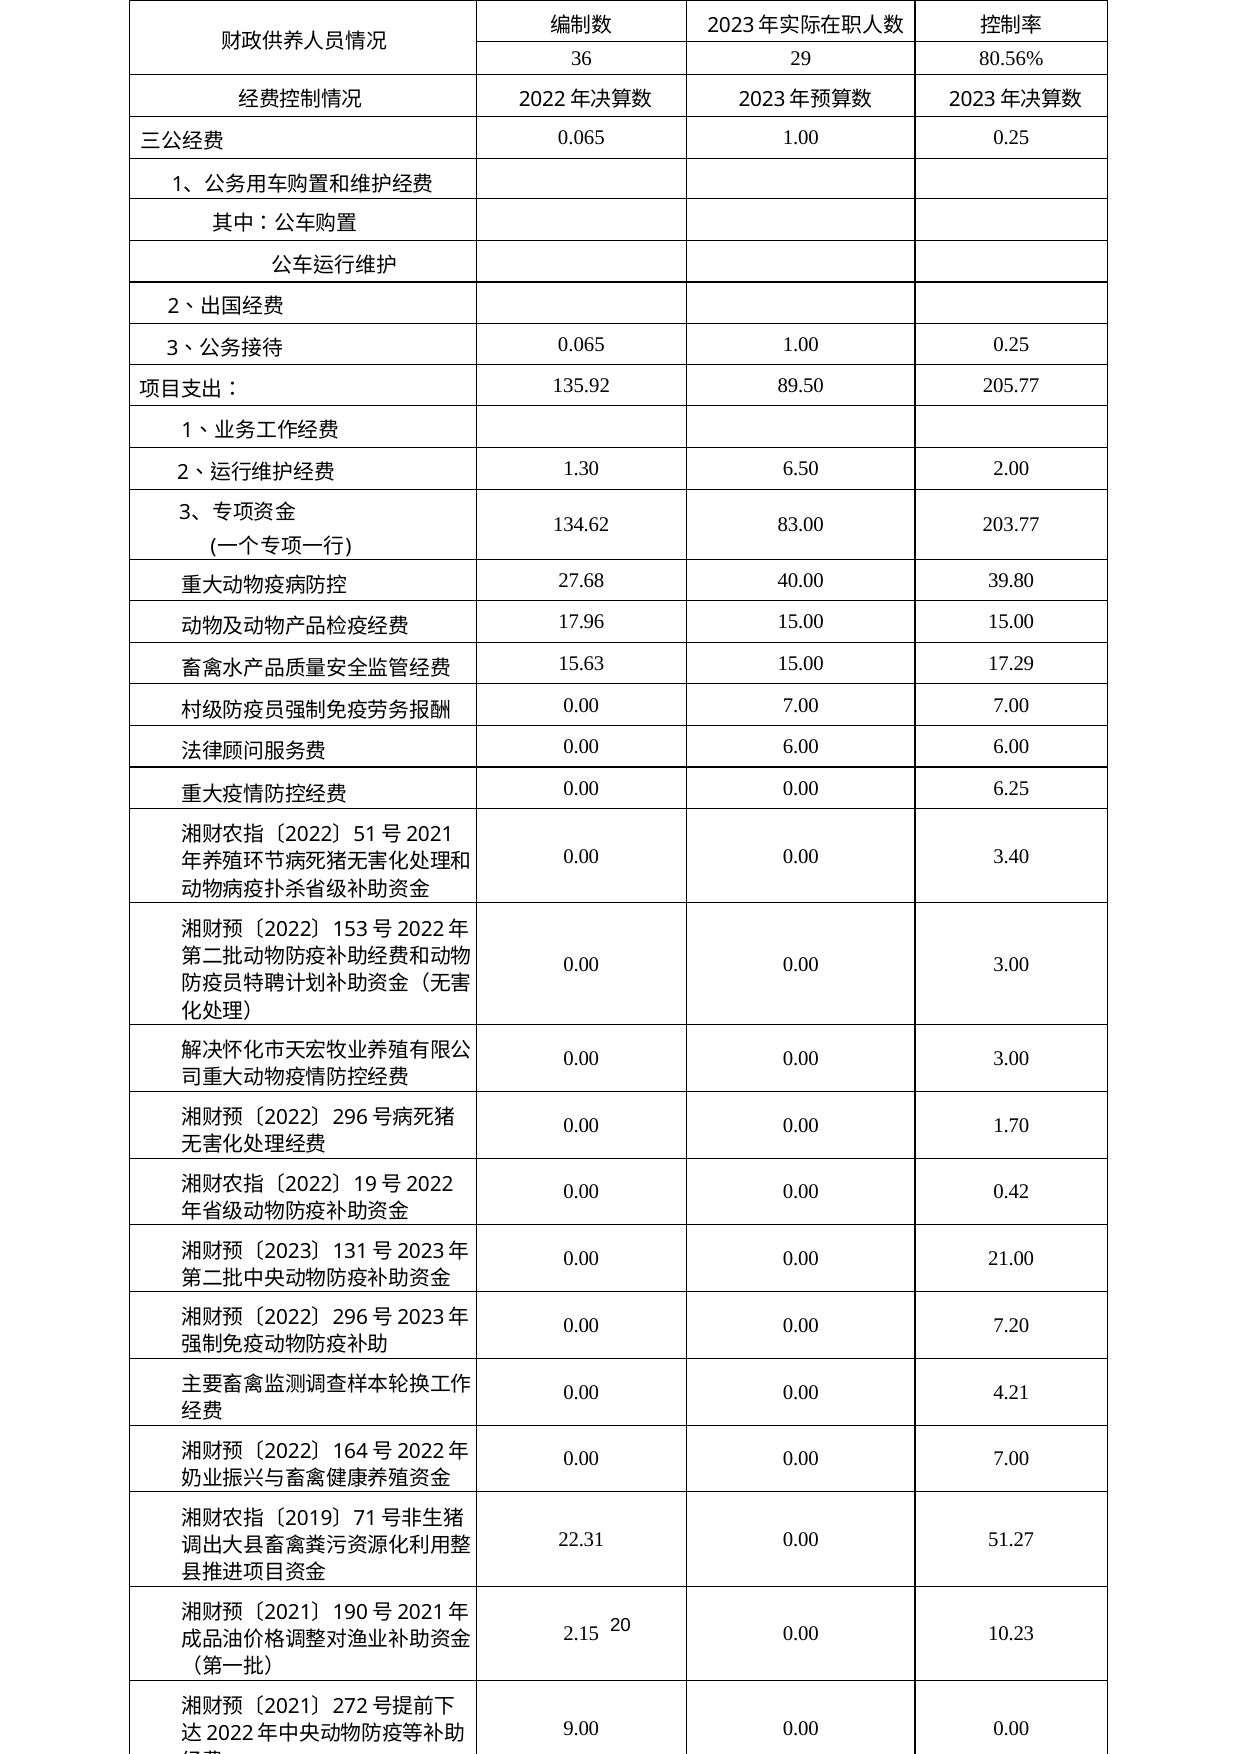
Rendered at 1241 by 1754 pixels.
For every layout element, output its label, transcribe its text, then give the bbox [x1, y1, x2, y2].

table_cell 3、专项资金 (一个专项一行) [130, 490, 476, 559]
table_cell 主要畜禽监测调查样本轮换工作经费 [130, 1359, 476, 1424]
table_cell [687, 199, 914, 240]
table_cell 0.00 [687, 903, 914, 1024]
table_cell 0.00 [687, 1092, 914, 1157]
table_cell 法律顾问服务费 [130, 726, 476, 766]
table_cell 203.77 [916, 490, 1107, 559]
table_cell 2、出国经费 [130, 283, 476, 323]
table_header 编制数 [477, 1, 686, 41]
table_cell 7.00 [916, 684, 1107, 725]
table_cell 7.20 [916, 1292, 1107, 1358]
table_cell [477, 283, 686, 323]
table_cell 0.00 [477, 809, 686, 902]
table_cell 205.77 [916, 365, 1107, 405]
table_cell [916, 199, 1107, 240]
table_cell 0.00 [477, 1025, 686, 1091]
table_cell 1.30 [477, 448, 686, 488]
table_cell 9.00 [477, 1681, 686, 1754]
table_cell 0.00 [687, 1587, 914, 1680]
table_cell 22.31 [477, 1492, 686, 1586]
table_cell 湘财预〔2022〕296号病死猪无害化处理经费 [130, 1092, 476, 1157]
table_cell [687, 241, 914, 281]
table_cell 湘财预〔2022〕153号2022年第二批动物防疫补助经费和动物防疫员特聘计划补助资金（无害化处理） [130, 903, 476, 1024]
table_cell 27.68 [477, 560, 686, 600]
table_cell 1、公务用车购置和维护经费 [130, 159, 476, 198]
table_cell 0.00 [477, 903, 686, 1024]
table_cell 0.25 [916, 324, 1107, 364]
table_cell 经费控制情况 [130, 75, 476, 116]
table_cell 0.00 [477, 1359, 686, 1424]
table_cell 湘财预〔2021〕272号提前下达2022年中央动物防疫等补助经费 [130, 1681, 476, 1754]
table_cell 6.25 [916, 768, 1107, 808]
table_cell 1.00 [687, 117, 914, 158]
table_cell 湘财预〔2023〕131号2023年第二批中央动物防疫补助资金 [130, 1225, 476, 1291]
table_cell [687, 283, 914, 323]
table_cell [477, 159, 686, 198]
table_header 2023年实际在职人数 [687, 1, 914, 41]
table_cell 重大疫情防控经费 [130, 768, 476, 808]
table_cell 0.065 [477, 324, 686, 364]
table_cell 0.00 [477, 1225, 686, 1291]
table_cell 83.00 [687, 490, 914, 559]
table_cell 6.00 [916, 726, 1107, 766]
table_header 控制率 [916, 1, 1107, 41]
table_cell 6.50 [687, 448, 914, 488]
table_cell 湘财预〔2022〕164号2022年奶业振兴与畜禽健康养殖资金 [130, 1426, 476, 1491]
table_cell 项目支出： [130, 365, 476, 405]
table_cell 湘财农指〔2022〕51号2021年养殖环节病死猪无害化处理和动物病疫扑杀省级补助资金 [130, 809, 476, 902]
table_cell 湘财预〔2022〕296号2023年强制免疫动物防疫补助 [130, 1292, 476, 1358]
table_cell 湘财农指〔2022〕19号2022年省级动物防疫补助资金 [130, 1159, 476, 1224]
table_cell 17.96 [477, 601, 686, 642]
table_cell 动物及动物产品检疫经费 [130, 601, 476, 642]
table_cell 畜禽水产品质量安全监管经费 [130, 643, 476, 683]
table_cell 80.56% [916, 42, 1107, 74]
table_cell [477, 199, 686, 240]
table_cell 公车运行维护 [130, 241, 476, 281]
table_cell [687, 159, 914, 198]
table_cell [477, 241, 686, 281]
table_cell 村级防疫员强制免疫劳务报酬 [130, 684, 476, 725]
table_cell 其中：公车购置 [130, 199, 476, 240]
table_cell 3.00 [916, 903, 1107, 1024]
table_cell [687, 406, 914, 447]
table_cell [916, 159, 1107, 198]
table_cell 0.00 [687, 1359, 914, 1424]
table_cell 0.00 [477, 684, 686, 725]
table_cell 1、业务工作经费 [130, 406, 476, 447]
table_cell 2022年决算数 [477, 75, 686, 116]
table_cell 10.23 [916, 1587, 1107, 1680]
table_cell 0.42 [916, 1159, 1107, 1224]
table_cell 17.29 [916, 643, 1107, 683]
table_cell 6.00 [687, 726, 914, 766]
table_cell 21.00 [916, 1225, 1107, 1291]
table_cell 0.00 [477, 1092, 686, 1157]
table_cell 2、运行维护经费 [130, 448, 476, 488]
table_cell 4.21 [916, 1359, 1107, 1424]
table_cell 40.00 [687, 560, 914, 600]
table_cell 2023年预算数 [687, 75, 914, 116]
table_cell 0.25 [916, 117, 1107, 158]
table_cell 0.00 [687, 768, 914, 808]
table_cell 15.00 [916, 601, 1107, 642]
table_cell 0.00 [687, 1159, 914, 1224]
table_cell [916, 406, 1107, 447]
table_cell 15.00 [687, 601, 914, 642]
table_cell 重大动物疫病防控 [130, 560, 476, 600]
table_cell 7.00 [687, 684, 914, 725]
table_cell 0.00 [477, 1159, 686, 1224]
table_cell 134.62 [477, 490, 686, 559]
table_cell 0.00 [687, 1426, 914, 1491]
table_cell 3.00 [916, 1025, 1107, 1091]
table_cell 36 [477, 42, 686, 74]
table_cell 51.27 [916, 1492, 1107, 1586]
table_cell 解决怀化市天宏牧业养殖有限公司重大动物疫情防控经费 [130, 1025, 476, 1091]
table_cell 0.00 [916, 1681, 1107, 1754]
table_cell [916, 283, 1107, 323]
table_cell 0.00 [477, 1292, 686, 1358]
table_cell 0.00 [477, 726, 686, 766]
table_header 财政供养人员情况 [130, 1, 476, 74]
table_cell [916, 241, 1107, 281]
table_cell 135.92 [477, 365, 686, 405]
table_cell 1.70 [916, 1092, 1107, 1157]
table_cell 0.00 [687, 1225, 914, 1291]
table_cell 89.50 [687, 365, 914, 405]
table_cell 39.80 [916, 560, 1107, 600]
table_cell 2023年决算数 [916, 75, 1107, 116]
table_cell 0.065 [477, 117, 686, 158]
table_cell 3.40 [916, 809, 1107, 902]
table_cell 1.00 [687, 324, 914, 364]
table_cell 7.00 [916, 1426, 1107, 1491]
table_cell 湘财农指〔2019〕71号非生猪调出大县畜禽粪污资源化利用整县推进项目资金 [130, 1492, 476, 1586]
table_cell 15.63 [477, 643, 686, 683]
table_cell 三公经费 [130, 117, 476, 158]
table_cell 0.00 [687, 1292, 914, 1358]
table_cell 0.00 [477, 1426, 686, 1491]
table_cell 0.00 [687, 1025, 914, 1091]
table_cell 0.00 [687, 809, 914, 902]
table_cell 29 [687, 42, 914, 74]
table_cell 0.00 [477, 768, 686, 808]
table_cell 0.00 [687, 1681, 914, 1754]
table_cell 15.00 [687, 643, 914, 683]
table_cell 2.15 [477, 1587, 686, 1680]
table_cell 3、公务接待 [130, 324, 476, 364]
table_cell [477, 406, 686, 447]
table_cell 湘财预〔2021〕190号2021年成品油价格调整对渔业补助资金（第一批） [130, 1587, 476, 1680]
table_cell 0.00 [687, 1492, 914, 1586]
table_cell 2.00 [916, 448, 1107, 488]
